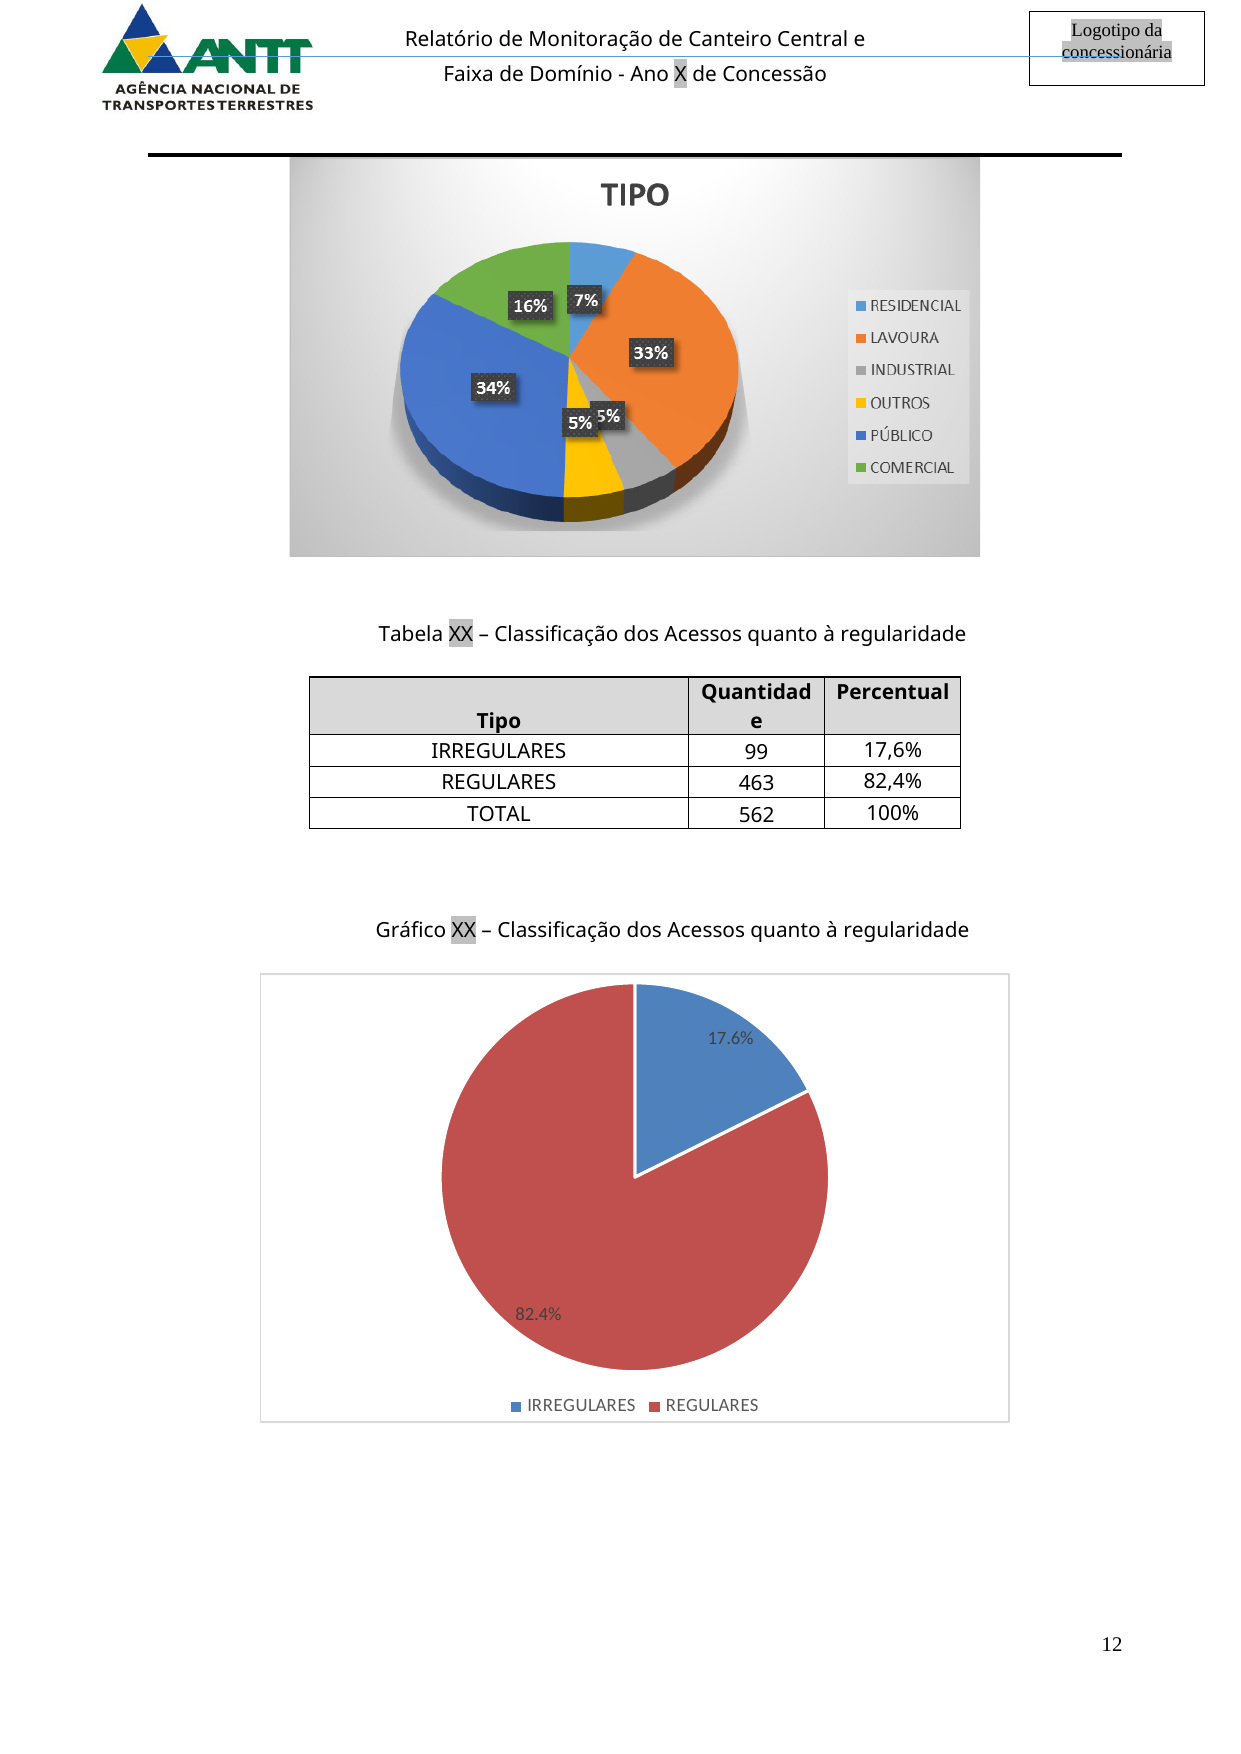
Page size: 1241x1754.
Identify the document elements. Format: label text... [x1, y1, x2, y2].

text Tabela XX – Classificação dos Acessos quanto à regularidade [148, 619, 449, 647]
text Gráfico XX – Classificação dos Acessos quanto à regularidade [148, 916, 451, 944]
table_header Percentual [825, 678, 960, 734]
table_cell 99 [689, 735, 824, 766]
table_cell 17,6% [825, 735, 960, 766]
table_cell IRREGULARES [310, 735, 688, 766]
table_header Tipo [310, 678, 688, 734]
table_cell 562 [689, 798, 824, 828]
table_cell 100% [825, 798, 960, 828]
text Gráfico XX – Classificação dos Acessos quanto à regularidade [476, 916, 1122, 944]
table_cell 463 [689, 767, 824, 797]
table_cell TOTAL [310, 798, 688, 828]
table_header Quantidade [689, 678, 824, 734]
picture [98, 0, 317, 115]
table_cell REGULARES [310, 767, 688, 797]
table_cell 82,4% [825, 767, 960, 797]
picture [289, 157, 981, 557]
text Tabela XX – Classificação dos Acessos quanto à regularidade [473, 619, 1122, 647]
